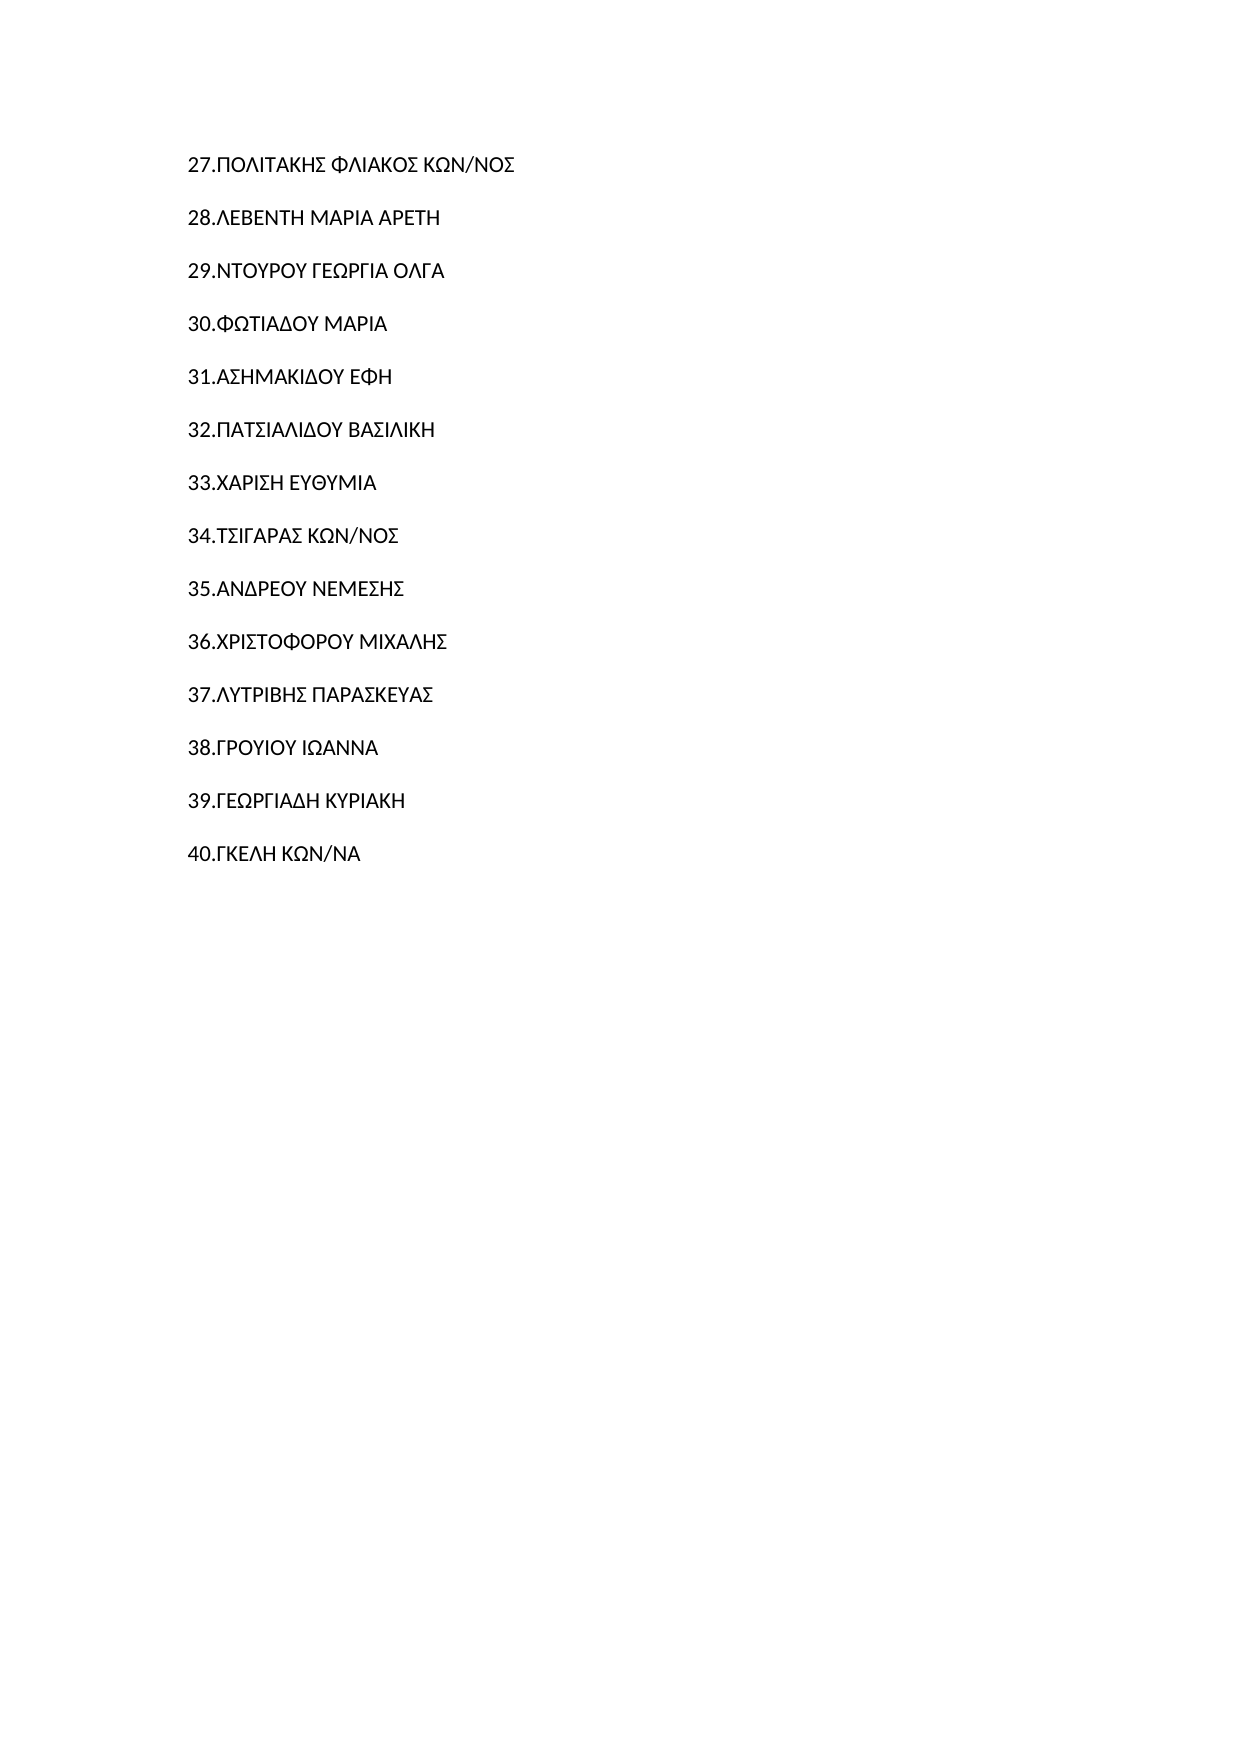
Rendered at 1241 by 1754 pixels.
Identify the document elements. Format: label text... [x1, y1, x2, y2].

text 37.ΛΥΤΡΙΒΗΣ ΠΑΡΑΣΚΕΥΑΣ [187, 680, 1053, 708]
text 30.ΦΩΤΙΑΔΟΥ ΜΑΡΙΑ [187, 309, 1053, 337]
text 33.ΧΑΡΙΣΗ ΕΥΘΥΜΙΑ [187, 468, 1053, 496]
text 40.ΓΚΕΛΗ ΚΩΝ/ΝΑ [187, 839, 1053, 867]
text 36.ΧΡΙΣΤΟΦΟΡΟΥ ΜΙΧΑΛΗΣ [187, 627, 1053, 655]
text 32.ΠΑΤΣΙΑΛΙΔΟΥ ΒΑΣΙΛΙΚΗ [187, 415, 1053, 443]
text 39.ΓΕΩΡΓΙΑΔΗ ΚΥΡΙΑΚΗ [187, 786, 1053, 814]
text 35.ΑΝΔΡΕΟΥ ΝΕΜΕΣΗΣ [187, 574, 1053, 602]
text 29.ΝΤΟΥΡΟΥ ΓΕΩΡΓΙΑ ΟΛΓΑ [187, 256, 1053, 284]
text 34.ΤΣΙΓΑΡΑΣ ΚΩΝ/ΝΟΣ [187, 521, 1053, 549]
text 38.ΓΡΟΥΙΟΥ ΙΩΑΝΝΑ [187, 733, 1053, 761]
text 27.ΠΟΛΙΤΑΚΗΣ ΦΛΙΑΚΟΣ ΚΩΝ/ΝΟΣ [187, 150, 1053, 178]
text 31.ΑΣΗΜΑΚΙΔΟΥ ΕΦΗ [187, 362, 1053, 390]
text 28.ΛΕΒΕΝΤΗ ΜΑΡΙΑ ΑΡΕΤΗ [187, 203, 1053, 231]
